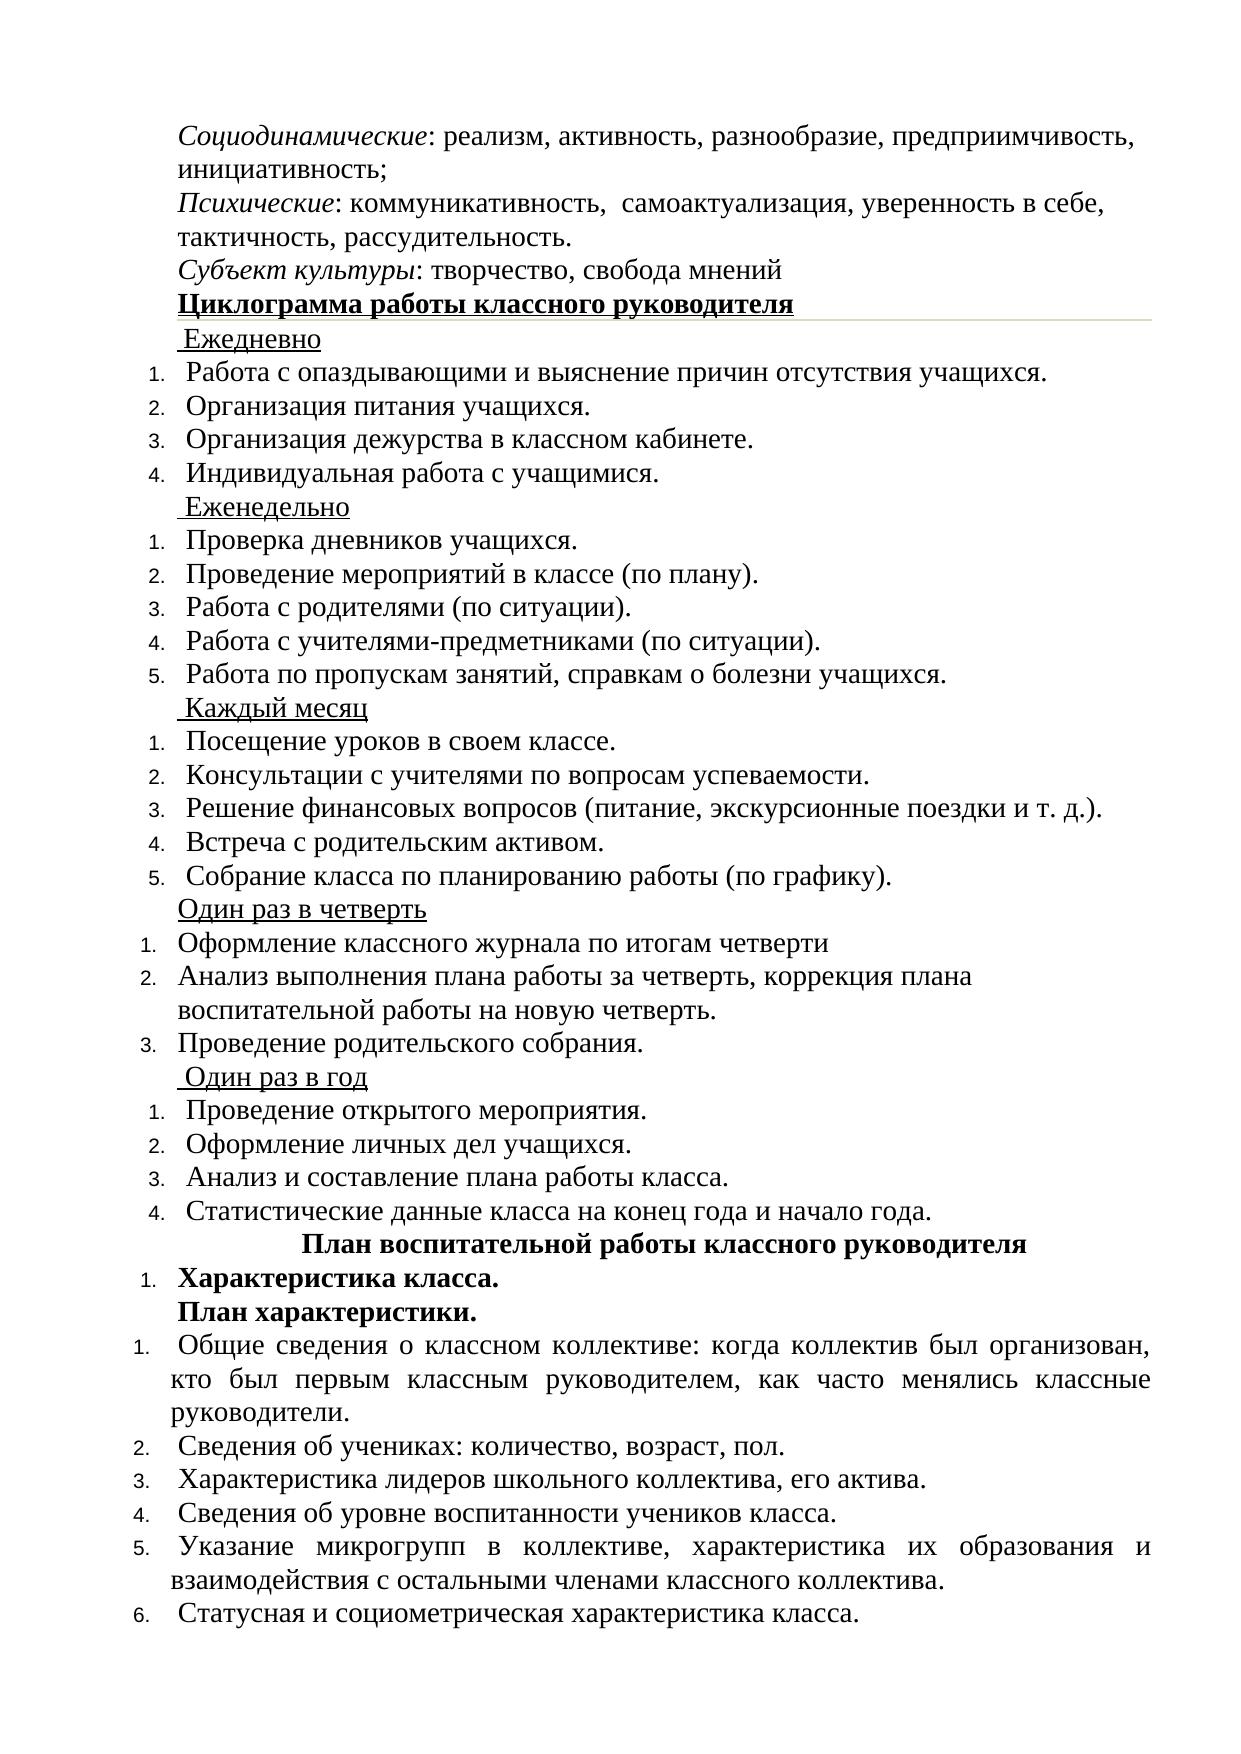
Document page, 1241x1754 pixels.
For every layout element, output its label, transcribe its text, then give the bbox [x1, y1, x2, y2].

text План характеристики. [177, 1294, 1152, 1327]
list Проведение родительского собрания. [140, 1025, 1152, 1059]
list Проведение мероприятий в классе (по плану). [148, 556, 1152, 589]
list Статистические данные класса на конец года и начало года. [148, 1193, 1152, 1227]
list Указание микрогрупп в коллективе, характеристика их образования и взаимодействия с остальными членами классного коллектива. [133, 1528, 1152, 1596]
text Психические: коммуникативность, самоактуализация, уверенность в себе, тактичность, рассудительность. [177, 185, 1152, 252]
list Консультации с учителями по вопросам успеваемости. [148, 757, 1152, 791]
text Социодинамические: реализм, активность, разнообразие, предприимчивость, инициативность; [177, 118, 1152, 185]
list Проведение открытого мероприятия. [148, 1092, 1152, 1126]
list Встреча с родительским активом. [148, 824, 1152, 858]
list Посещение уроков в своем классе. [148, 723, 1152, 757]
list Работа по пропускам занятий, справкам о болезни учащихся. [148, 656, 1152, 690]
list Работа с учителями-предметниками (по ситуации). [148, 623, 1152, 656]
list Работа с родителями (по ситуации). [148, 589, 1152, 623]
list Анализ выполнения плана работы за четверть, коррекция плана воспитательной работы на новую четверть. [140, 958, 1152, 1025]
list Характеристика лидеров школьного коллектива, его актива. [133, 1461, 1152, 1495]
list Оформление личных дел учащихся. [148, 1126, 1152, 1159]
list Организация дежурства в классном кабинете. [148, 422, 1152, 455]
list Решение финансовых вопросов (питание, экскурсионные поездки и т. д.). [148, 791, 1152, 824]
text Еженедельно [177, 489, 1152, 522]
text Субъект культуры: творчество, свобода мнений [177, 252, 1152, 286]
list Общие сведения о классном коллективе: когда коллектив был организован, кто был первым классным руководителем, как часто менялись классные руководители. [133, 1327, 1152, 1428]
list Работа с опаздывающими и выяснение причин отсутствия учащихся. [148, 354, 1152, 388]
list Организация питания учащихся. [148, 388, 1152, 422]
list Оформление классного журнала по итогам четверти [140, 925, 1152, 958]
list Статусная и социометрическая характеристика класса. [133, 1596, 1152, 1629]
list Проверка дневников учащихся. [148, 522, 1152, 556]
list Сведения об учениках: количество, возраст, пол. [133, 1428, 1152, 1461]
text Ежедневно [177, 321, 1152, 354]
text Каждый месяц [177, 690, 1152, 723]
list Собрание класса по планированию работы (по графику). [148, 858, 1152, 891]
list Индивидуальная работа с учащимися. [148, 455, 1152, 489]
list Анализ и составление плана работы класса. [148, 1159, 1152, 1193]
text Циклограмма работы классного руководителя [177, 286, 1152, 319]
list Сведения об уровне воспитанности учеников класса. [133, 1495, 1152, 1528]
text План воспитательной работы классного руководителя [177, 1227, 1152, 1260]
text Один раз в четверть [177, 891, 1152, 925]
list Характеристика класса. [140, 1260, 1152, 1294]
text Один раз в год [177, 1059, 1152, 1092]
